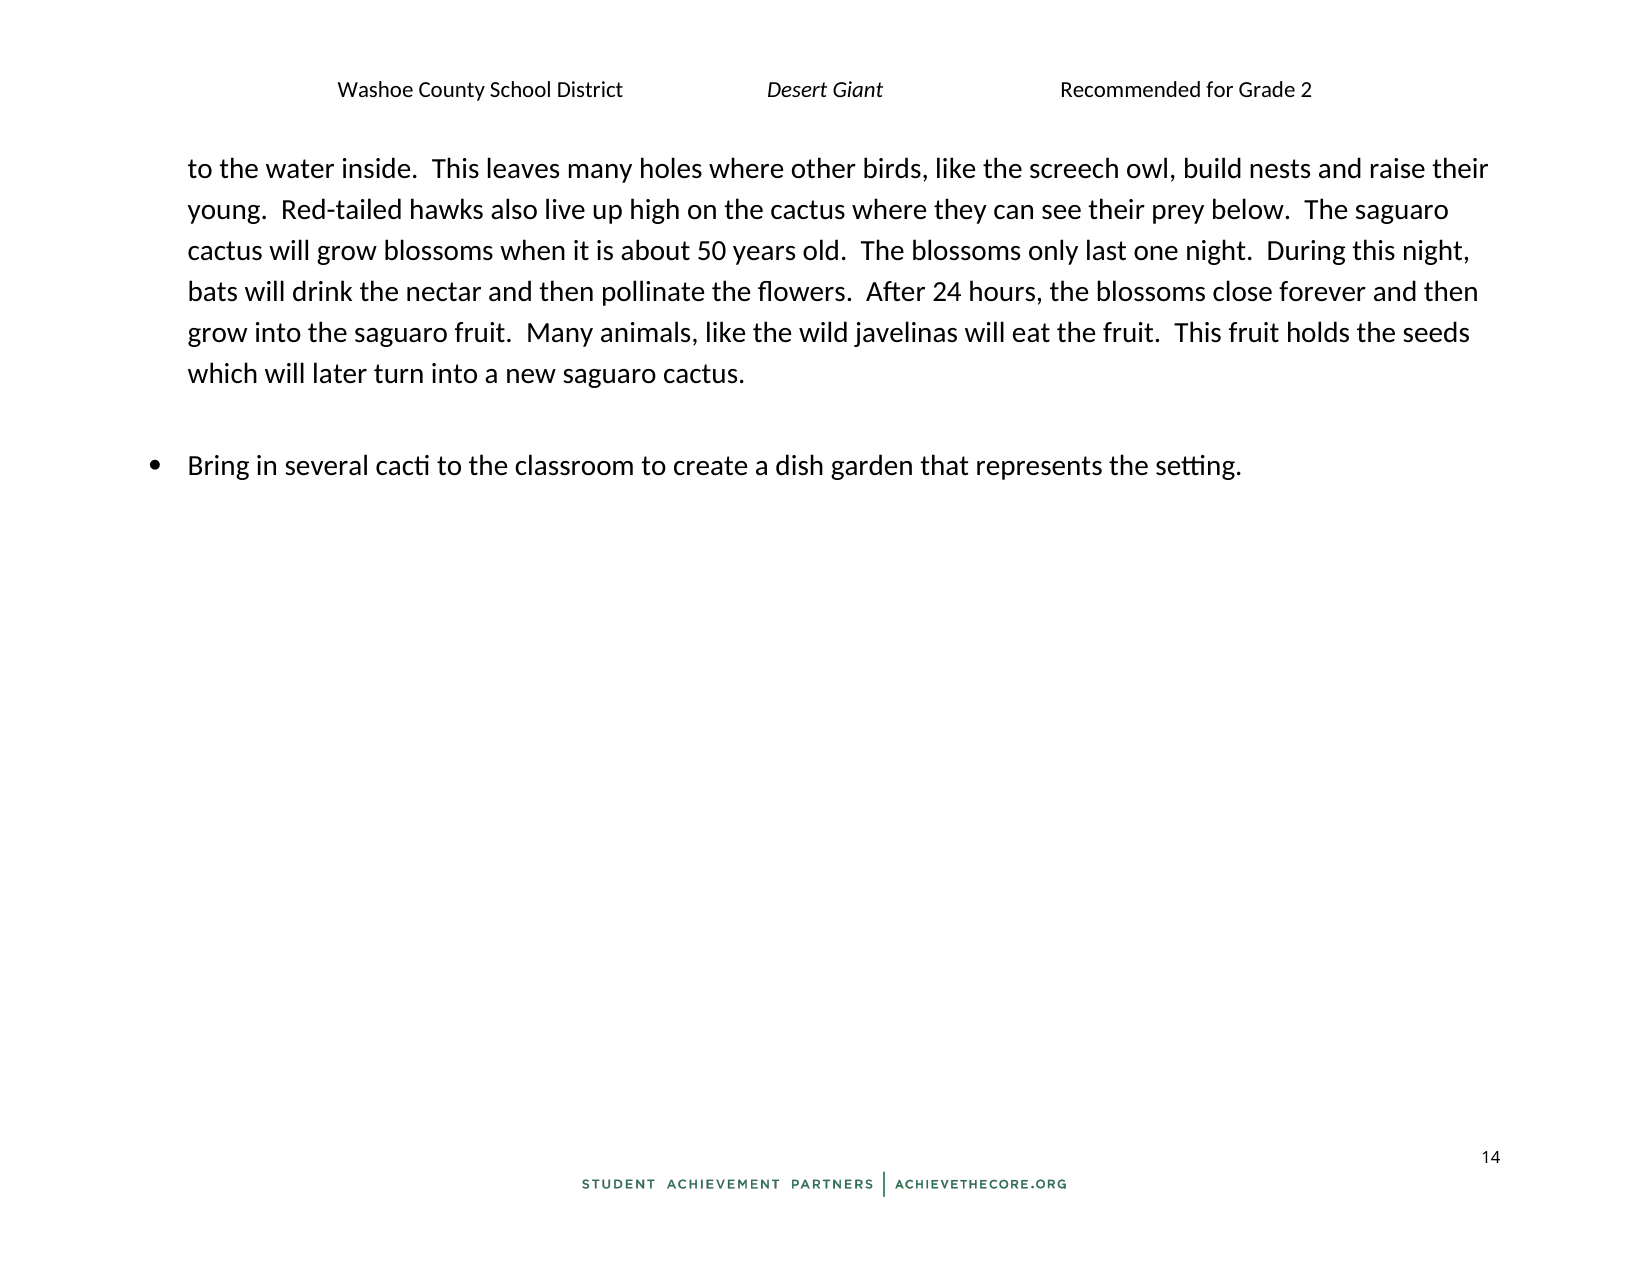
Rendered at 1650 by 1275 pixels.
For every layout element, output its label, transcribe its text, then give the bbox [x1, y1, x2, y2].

picture [571, 1168, 1079, 1200]
list Bring in several cacti to the classroom to create a dish garden that represents the setting. [150, 447, 1500, 483]
